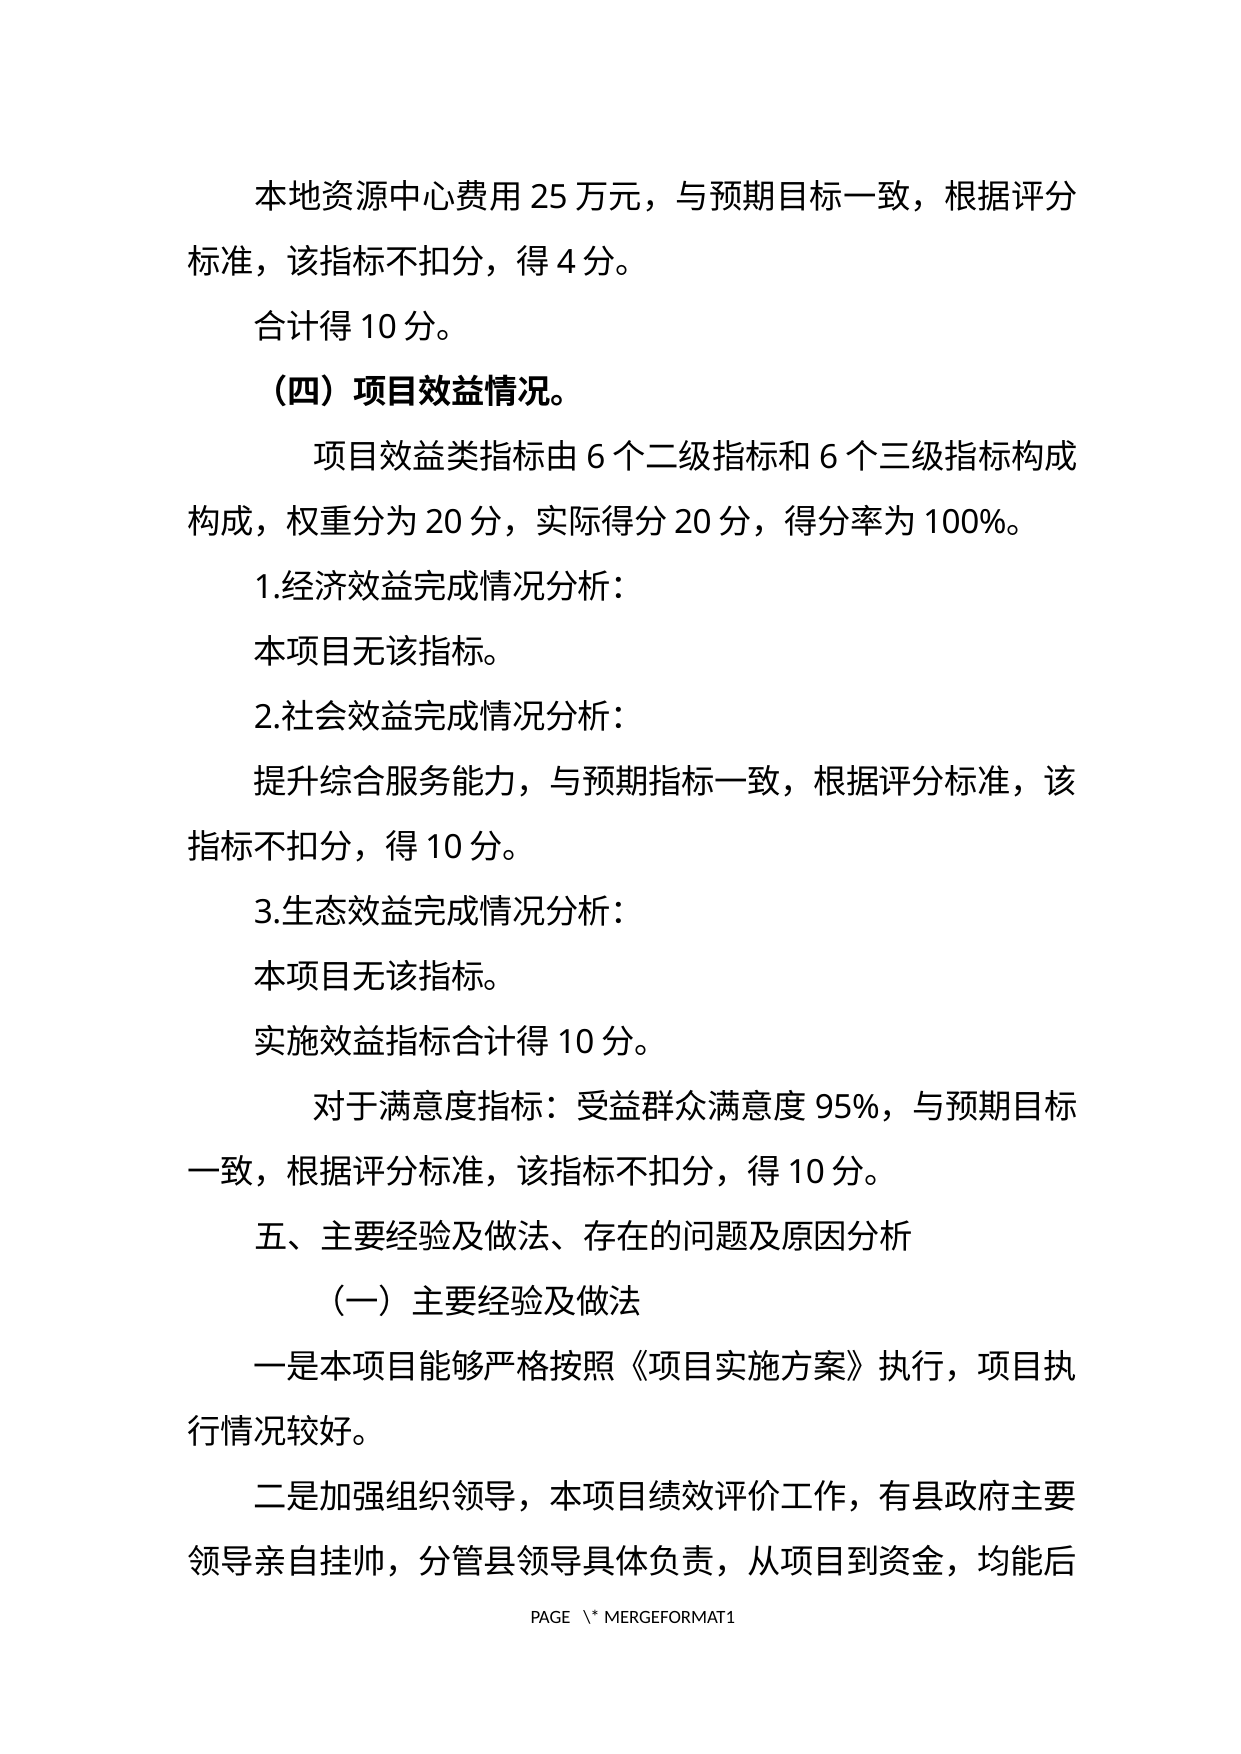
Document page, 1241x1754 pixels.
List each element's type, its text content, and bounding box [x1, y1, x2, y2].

text 项目效益类指标由6个二级指标和6个三级指标构成构成，权重分为20分，实际得分20分，得分率为100%。 1.经济效益完成情况分析： 本项目无该指标。 2.社会效益完成情况分析： 提升综合服务能力，与预期指标一致，根据评分标准，该指标不扣分，得10分。 3.生态效益完成情况分析： 本项目无该指标。 实施效益指标合计得10分。 [187, 422, 1078, 1072]
text 五、主要经验及做法、存在的问题及原因分析 [187, 1202, 1078, 1267]
text （四）项目效益情况。 [187, 357, 1078, 422]
text 对于满意度指标：受益群众满意度95%，与预期目标一致，根据评分标准，该指标不扣分，得10分。 [187, 1072, 1078, 1202]
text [187, 162, 1078, 357]
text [187, 1267, 1078, 1592]
